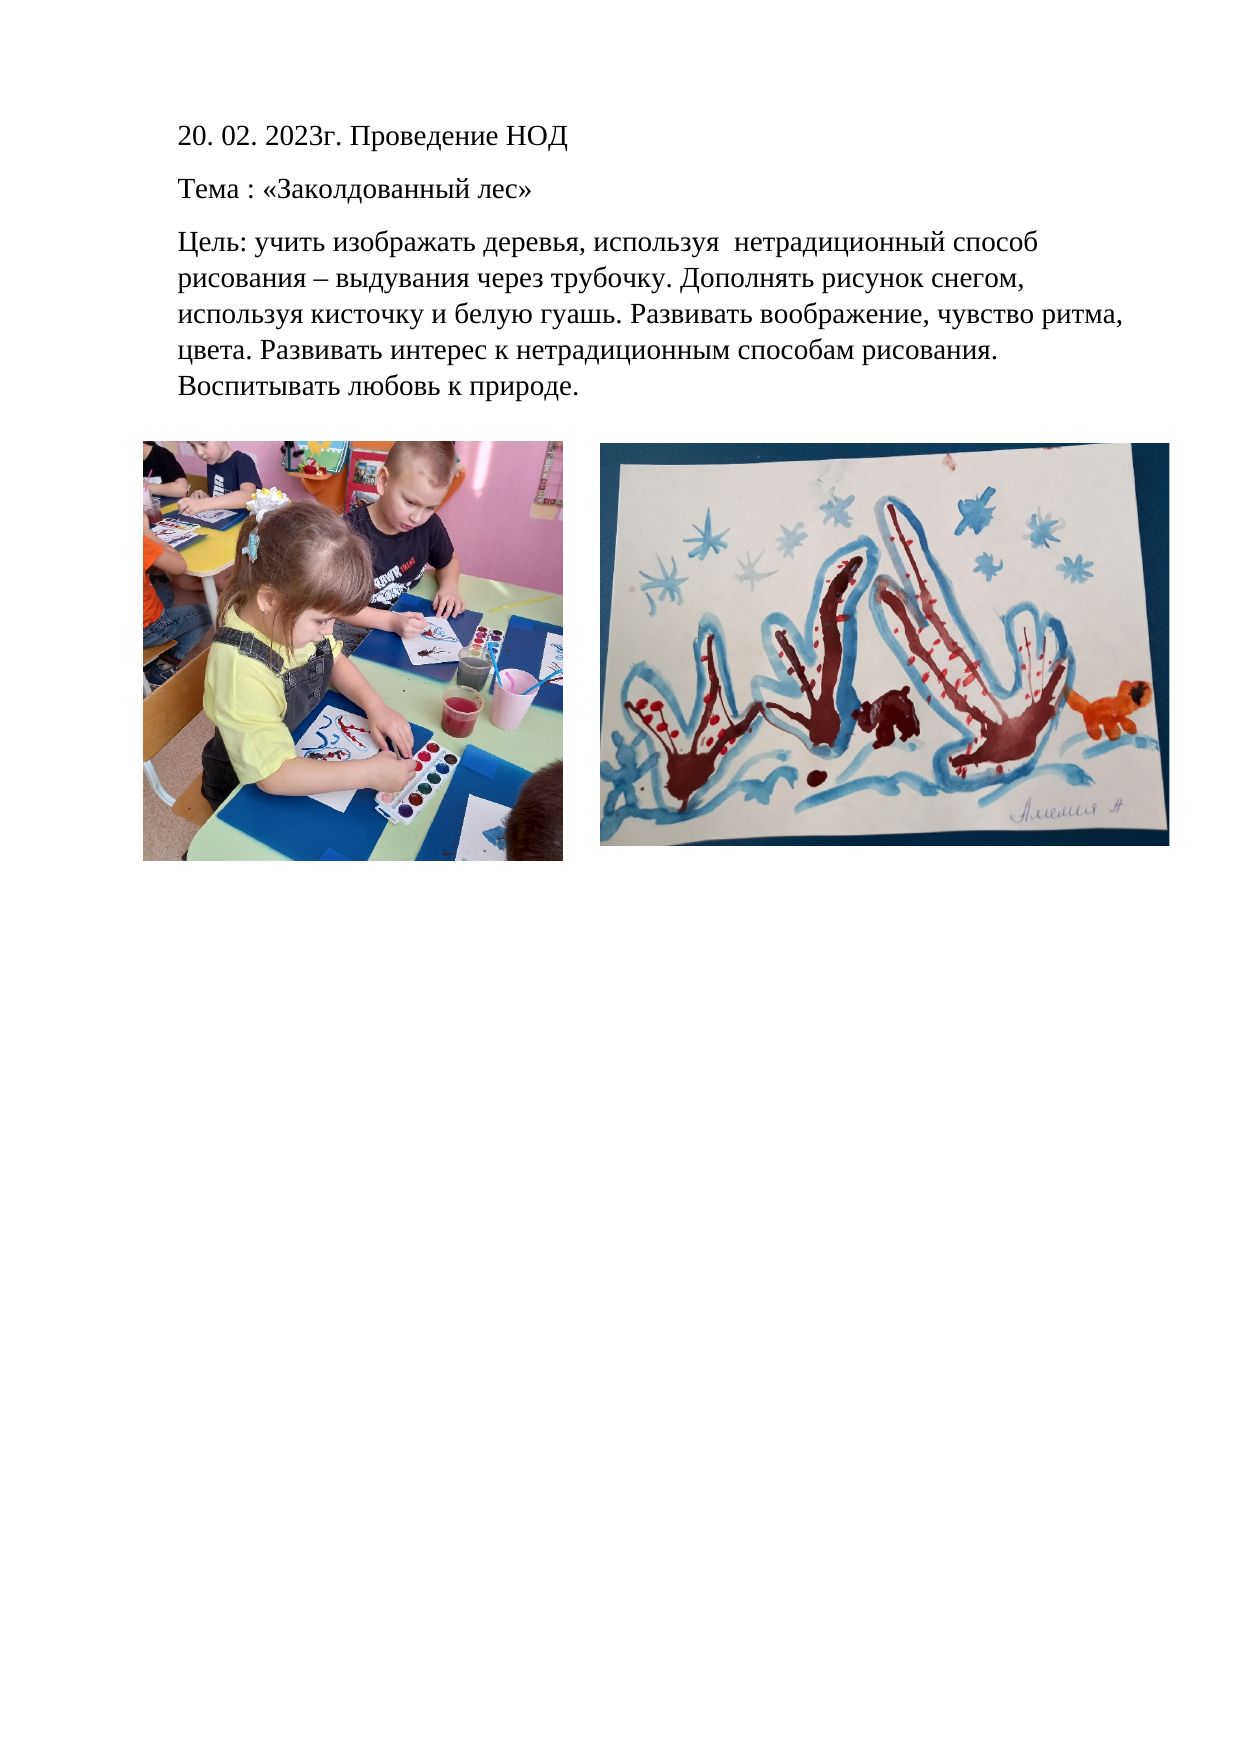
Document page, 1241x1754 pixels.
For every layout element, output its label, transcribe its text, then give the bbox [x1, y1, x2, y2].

text Цель: учить изображать деревья, используя нетрадиционный способ рисования – выдувания через трубочку. Дополнять рисунок снегом, используя кисточку и белую гуашь. Развивать воображение, чувство ритма, цвета. Развивать интерес к нетрадиционным способам рисования. Воспитывать любовь к природе. [177, 224, 1152, 402]
picture [600, 443, 1170, 846]
text 20. 02. 2023г. Проведение НОД [177, 118, 1152, 152]
text Тема : «Заколдованный лес» [177, 171, 1152, 204]
picture [143, 441, 563, 861]
